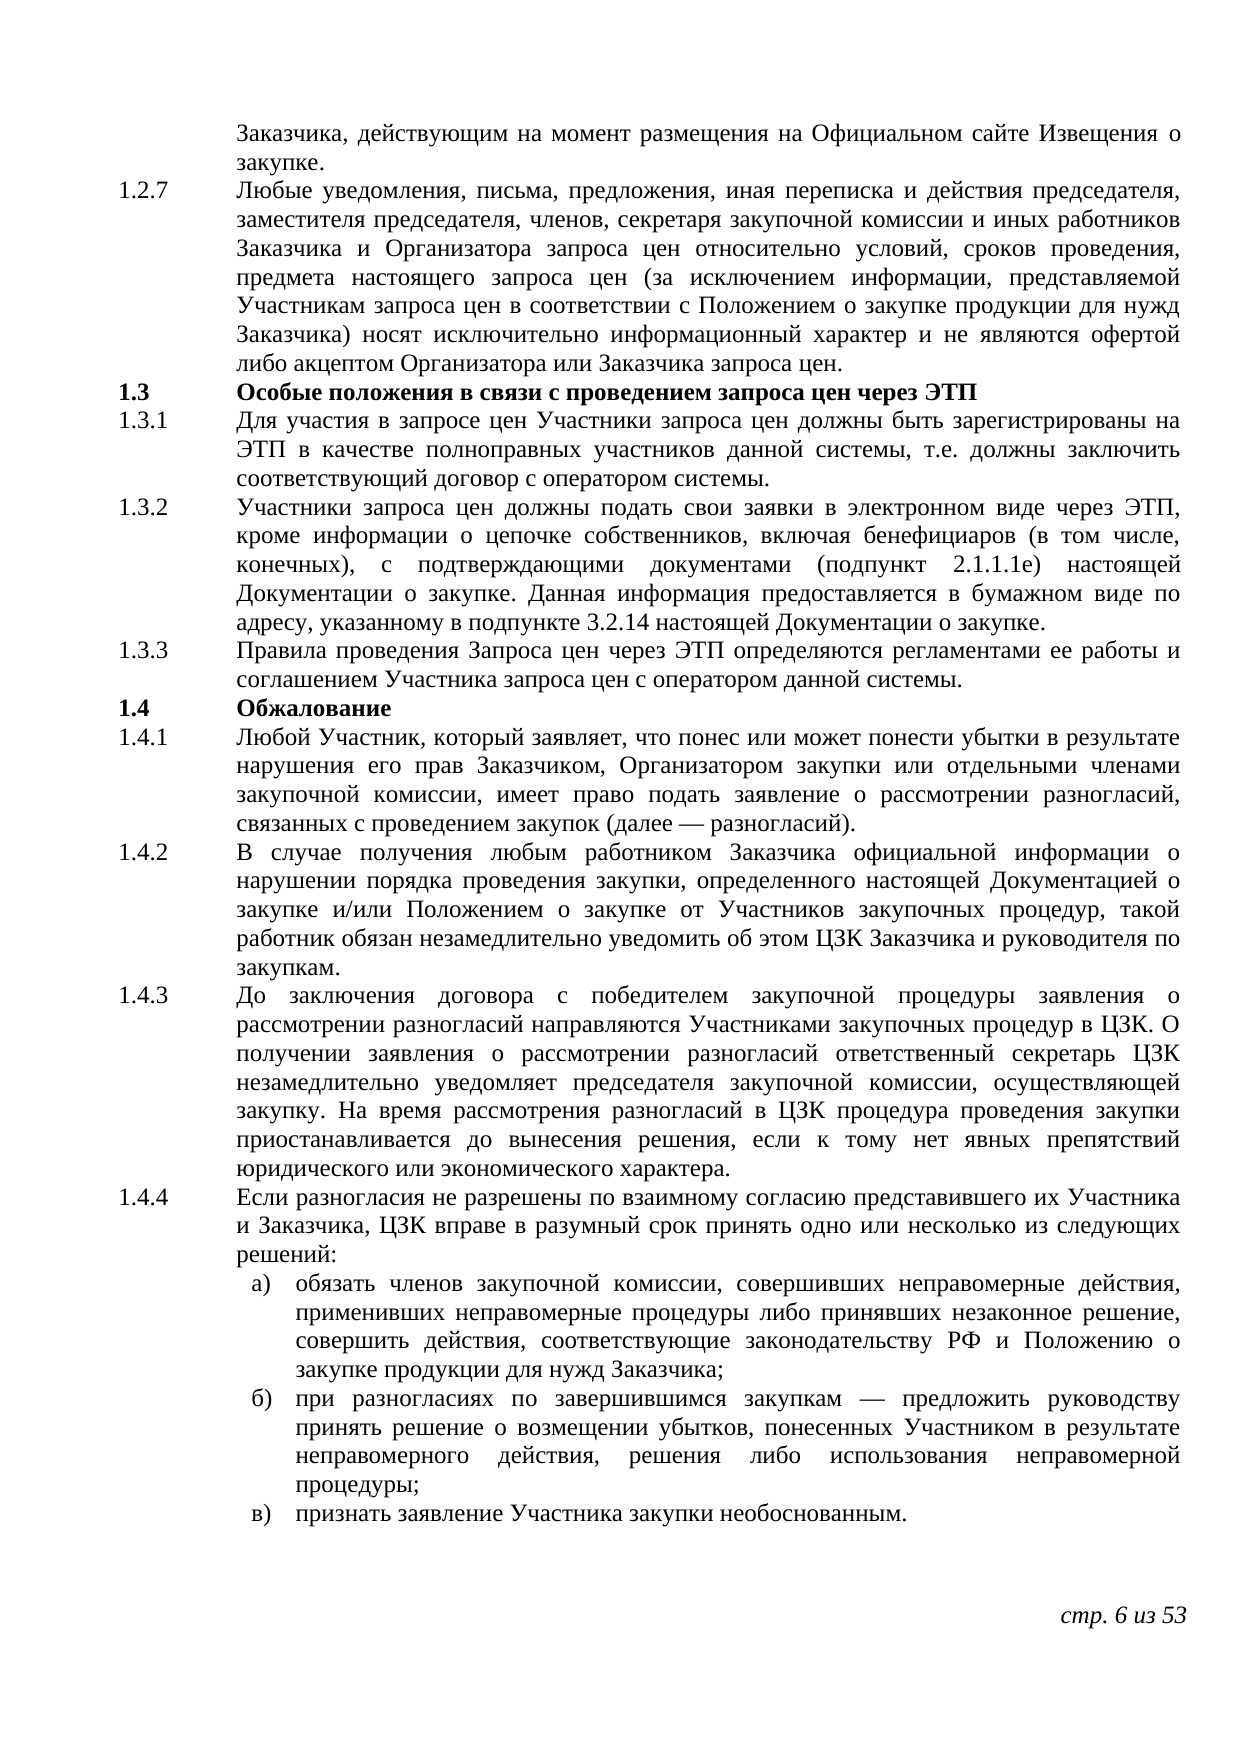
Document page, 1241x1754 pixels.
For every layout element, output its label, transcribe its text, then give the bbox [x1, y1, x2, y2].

list В случае получения любым работником Заказчика официальной информации о нарушении порядка проведения закупки, определенного настоящей Документацией о закупке и/или Положением о закупке от Участников закупочных процедур, такой работник обязан незамедлительно уведомить об этом ЦЗК Заказчика и руководителя по закупкам. [118, 837, 1181, 981]
list Для участия в запросе цен Участники запроса цен должны быть зарегистрированы на ЭТП в качестве полноправных участников данной системы, т.е. должны заключить соответствующий договор с оператором системы. [118, 406, 1181, 492]
list признать заявление Участника закупки необоснованным. [251, 1498, 1181, 1527]
subtitle Обжалование [118, 693, 1181, 722]
list Правила проведения Запроса цен через ЭТП определяются регламентами ее работы и соглашением Участника запроса цен с оператором данной системы. [118, 636, 1181, 693]
list при разногласиях по завершившимся закупкам — предложить руководству принять решение о возмещении убытков, понесенных Участником в результате неправомерного действия, решения либо использования неправомерной процедуры; [251, 1383, 1181, 1498]
list Участники запроса цен должны подать свои заявки в электронном виде через ЭТП, кроме информации о цепочке собственников, включая бенефициаров (в том числе, конечных), с подтверждающими документами (подпункт 2.1.1.1е) настоящей Документации о закупке. Данная информация предоставляется в бумажном виде по адресу, указанному в подпункте 3.2.14 настоящей Документации о закупке. [118, 492, 1181, 636]
subtitle Особые положения в связи с проведением запроса цен через ЭТП [118, 377, 1181, 406]
list Если разногласия не разрешены по взаимному согласию представившего их Участника и Заказчика, ЦЗК вправе в разумный срок принять одно или несколько из следующих решений: [118, 1182, 1181, 1268]
list обязать членов закупочной комиссии, совершивших неправомерные действия, применивших неправомерные процедуры либо принявших незаконное решение, совершить действия, соответствующие законодательству РФ и Положению о закупке продукции для нужд Заказчика; [251, 1268, 1181, 1383]
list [118, 118, 1181, 176]
list Любые уведомления, письма, предложения, иная переписка и действия председателя, заместителя председателя, членов, секретаря закупочной комиссии и иных работников Заказчика и Организатора запроса цен относительно условий, сроков проведения, предмета настоящего запроса цен (за исключением информации, представляемой Участникам запроса цен в соответствии с Положением о закупке продукции для нужд Заказчика) носят исключительно информационный характер и не являются офертой либо акцептом Организатора или Заказчика запроса цен. [118, 176, 1181, 377]
list Любой Участник, который заявляет, что понес или может понести убытки в результате нарушения его прав Заказчиком, Организатором закупки или отдельными членами закупочной комиссии, имеет право подать заявление о рассмотрении разногласий, связанных с проведением закупок (далее — разногласий). [118, 722, 1181, 837]
list До заключения договора с победителем закупочной процедуры заявления о рассмотрении разногласий направляются Участниками закупочных процедур в ЦЗК. О получении заявления о рассмотрении разногласий ответственный секретарь ЦЗК незамедлительно уведомляет председателя закупочной комиссии, осуществляющей закупку. На время рассмотрения разногласий в ЦЗК процедура проведения закупки приостанавливается до вынесения решения, если к тому нет явных препятствий юридического или экономического характера. [118, 981, 1181, 1182]
